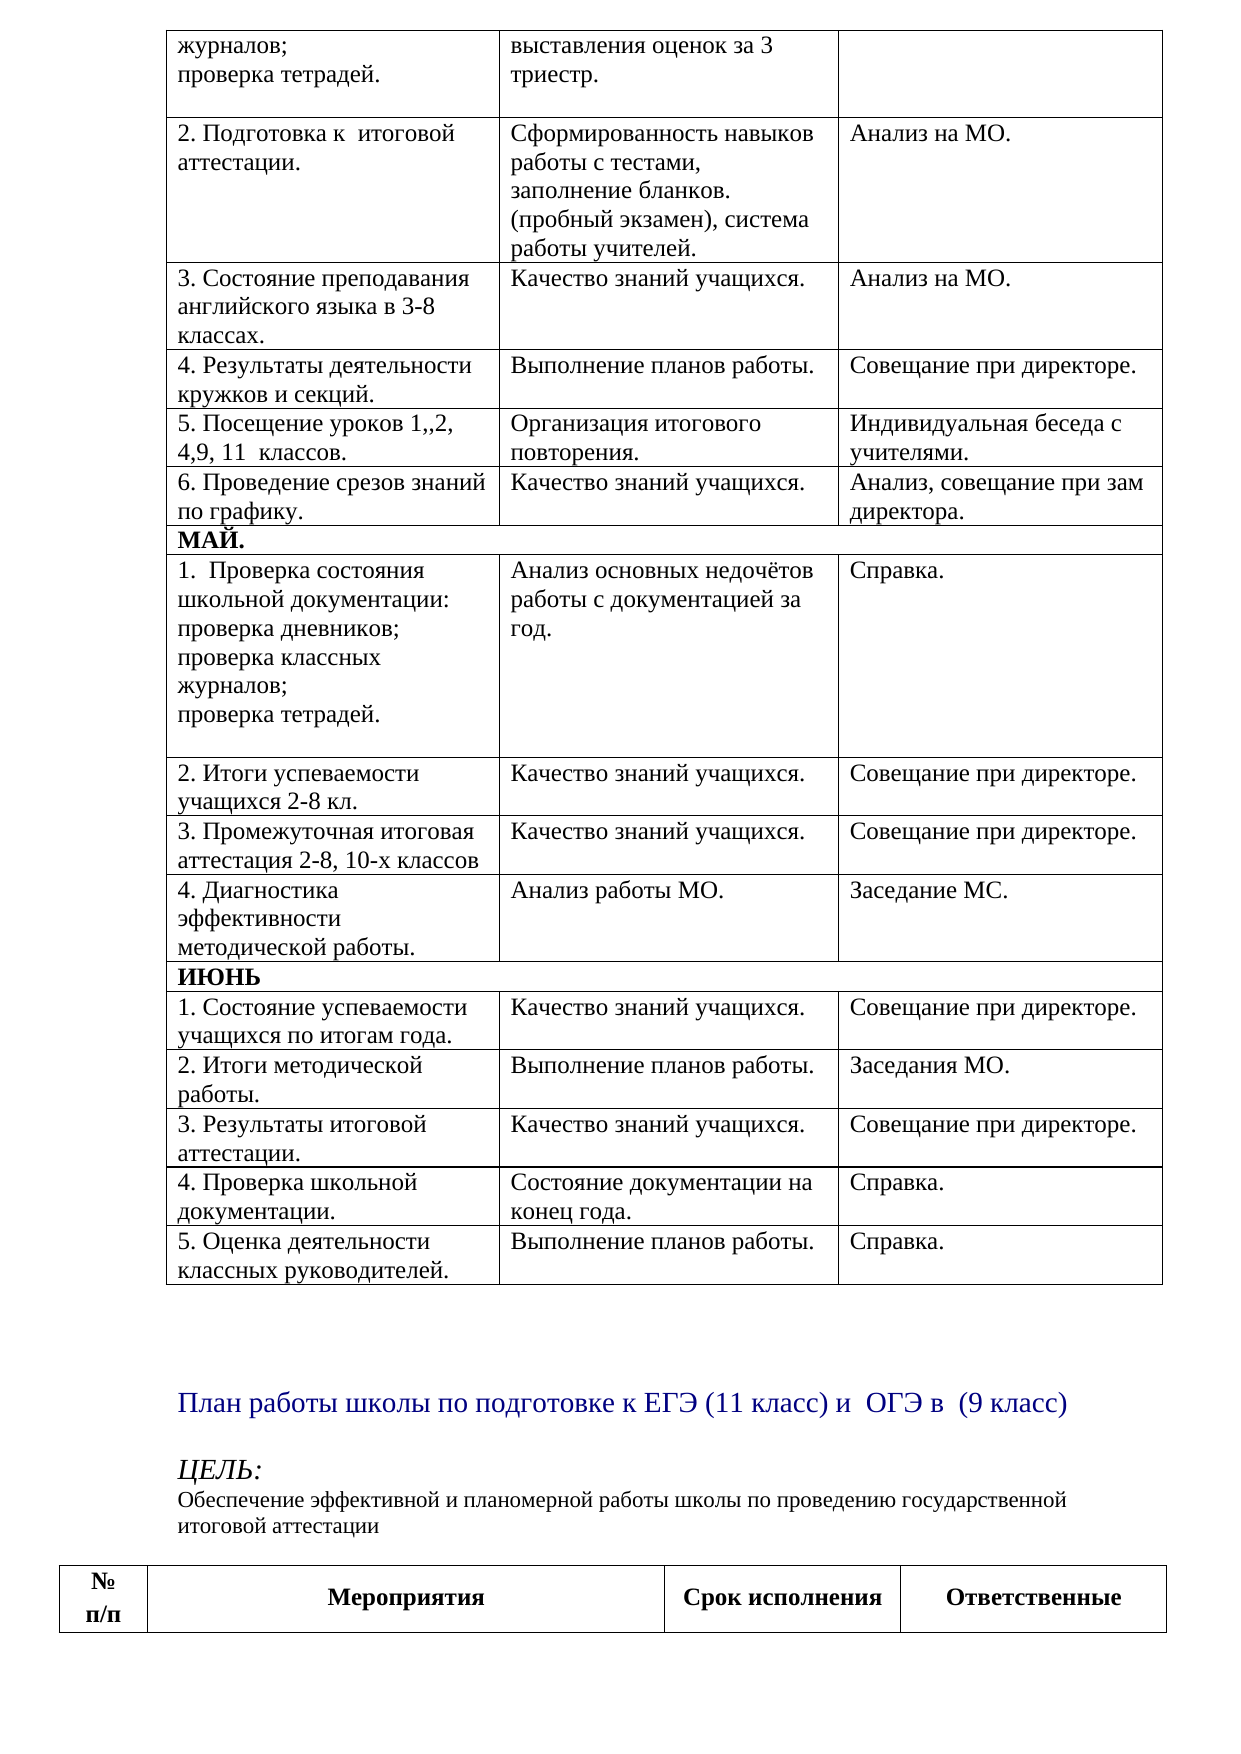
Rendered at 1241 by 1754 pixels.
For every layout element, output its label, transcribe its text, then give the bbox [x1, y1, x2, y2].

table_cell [500, 31, 838, 117]
table_cell Качество знаний учащихся. [500, 758, 838, 815]
table_cell Состояние документации на конец года. [500, 1168, 838, 1225]
table_cell Выполнение планов работы. [500, 350, 838, 407]
table_cell 3. Результаты итоговой аттестации. [167, 1109, 499, 1166]
table_cell Качество знаний учащихся. [500, 816, 838, 874]
table_cell Сформированность навыков работы с тестами, заполнение бланков.(пробный экзамен), система работы учителей. [500, 118, 838, 262]
table_cell Организация итогового повторения. [500, 409, 838, 466]
table_cell 1. Состояние успеваемости учащихся по итогам года. [167, 992, 499, 1049]
table_cell 1. Проверка состояния школьной документации: проверка дневников; проверка классных журналов; проверка тетрадей. [167, 555, 499, 757]
table_cell Совещание при директоре. [839, 758, 1162, 815]
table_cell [839, 31, 1162, 117]
table_cell МАЙ. [167, 526, 1162, 554]
table_cell Качество знаний учащихся. [500, 467, 838, 524]
table_cell Качество знаний учащихся. [500, 1109, 838, 1166]
table_cell Совещание при директоре. [839, 1109, 1162, 1166]
table_cell Заседание МС. [839, 875, 1162, 961]
table_cell Индивидуальная беседа с учителями. [839, 409, 1162, 466]
table_header Мероприятия [148, 1566, 664, 1632]
table_cell 4. Проверка школьной документации. [167, 1168, 499, 1225]
table_cell Справка. [839, 1226, 1162, 1283]
table_cell Справка. [839, 1168, 1162, 1225]
table_cell 5. Посещение уроков 1,,2, 4,9, 11 классов. [167, 409, 499, 466]
table_header Срок исполнения [665, 1566, 900, 1632]
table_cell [167, 31, 499, 117]
table_cell Выполнение планов работы. [500, 1050, 838, 1108]
table_cell 6. Проведение срезов знаний по графику. [167, 467, 499, 524]
table_cell Совещание при директоре. [839, 350, 1162, 407]
text План работы школы по подготовке к ЕГЭ (11 класс) и ОГЭ в (9 класс) [177, 1385, 1152, 1419]
table_header № п/п [60, 1566, 147, 1632]
table_cell Анализ основных недочётов работы с документацией за год. [500, 555, 838, 757]
table_cell Совещание при директоре. [839, 816, 1162, 874]
table_header Ответственные [901, 1566, 1166, 1632]
table_cell Анализ на МО. [839, 118, 1162, 262]
table_cell Анализ, совещание при зам директора. [839, 467, 1162, 524]
table_cell 2. Итоги методической работы. [167, 1050, 499, 1108]
table_cell 3. Промежуточная итоговая аттестация 2-8, 10-х классов [167, 816, 499, 874]
table_cell 4. Диагностика эффективности методической работы. [167, 875, 499, 961]
text ЦЕЛЬ: [177, 1452, 1152, 1486]
table_cell Совещание при директоре. [839, 992, 1162, 1049]
text Обеспечение эффективной и планомерной работы школы по проведению государственной итоговой аттестации [177, 1486, 1152, 1538]
table_cell Справка. [839, 555, 1162, 757]
table_cell 4. Результаты деятельности кружков и секций. [167, 350, 499, 407]
table_cell Качество знаний учащихся. [500, 992, 838, 1049]
table_cell Анализ на МО. [839, 263, 1162, 349]
table_cell 5. Оценка деятельности классных руководителей. [167, 1226, 499, 1283]
table_cell 3. Состояние преподавания английского языка в 3-8 классах. [167, 263, 499, 349]
table_cell Выполнение планов работы. [500, 1226, 838, 1283]
table_cell ИЮНЬ [167, 962, 1162, 991]
table_cell Анализ работы МО. [500, 875, 838, 961]
table_cell Качество знаний учащихся. [500, 263, 838, 349]
table_cell Заседания МО. [839, 1050, 1162, 1108]
table_cell 2. Итоги успеваемости учащихся 2-8 кл. [167, 758, 499, 815]
table_cell 2. Подготовка к итоговой аттестации. [167, 118, 499, 262]
